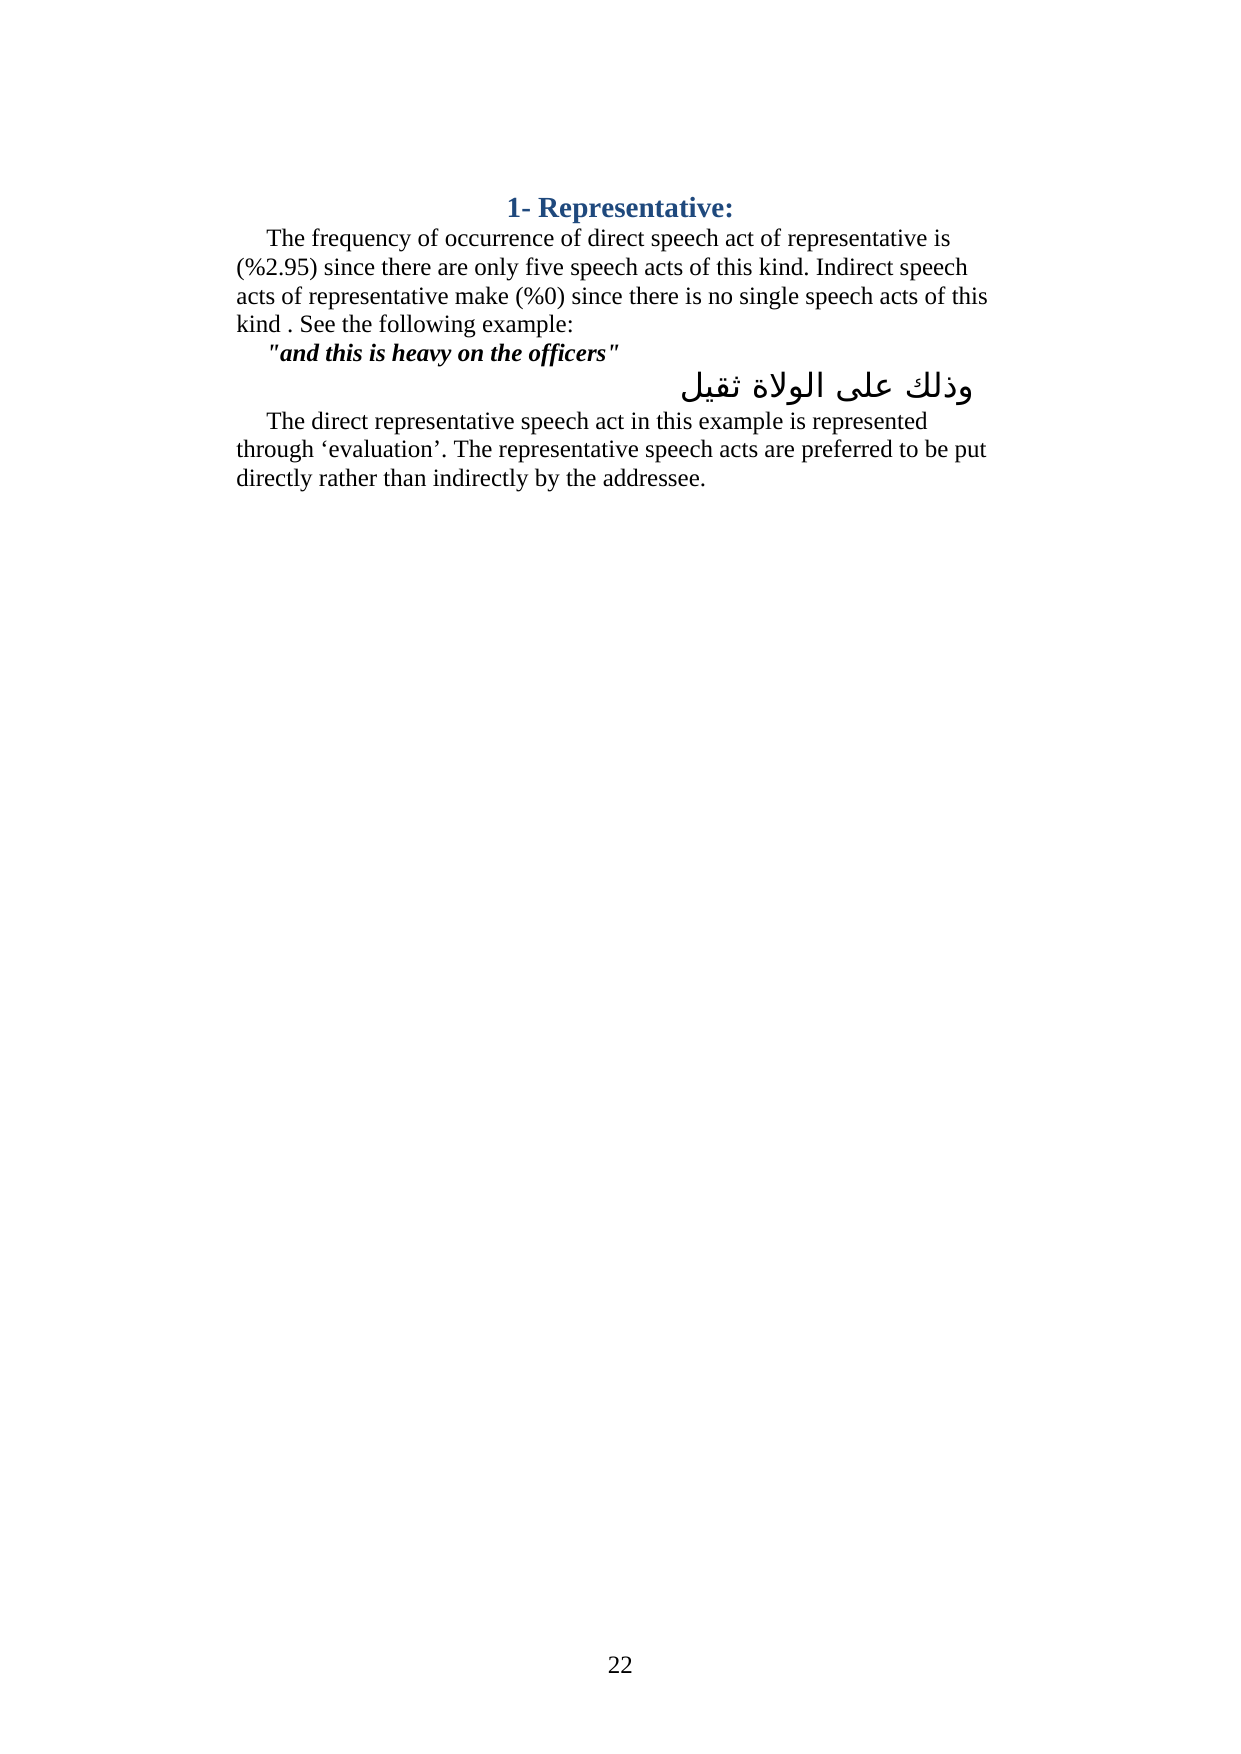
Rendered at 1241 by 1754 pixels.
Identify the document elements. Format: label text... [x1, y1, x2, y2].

text The direct representative speech act in this example is represented through ‘evaluation’. The representative speech acts are preferred to be put directly rather than indirectly by the addressee. [236, 406, 1004, 492]
subtitle 1- Representative: [236, 190, 1004, 223]
text "and this is heavy on the officers" [236, 338, 1004, 367]
text The frequency of occurrence of direct speech act of representative is (%2.95) since there are only five speech acts of this kind. Indirect speech acts of representative make (%0) since there is no single speech acts of this kind . See the following example: [236, 223, 1004, 338]
text وذلك على الولاة ثقيل [236, 367, 1004, 406]
